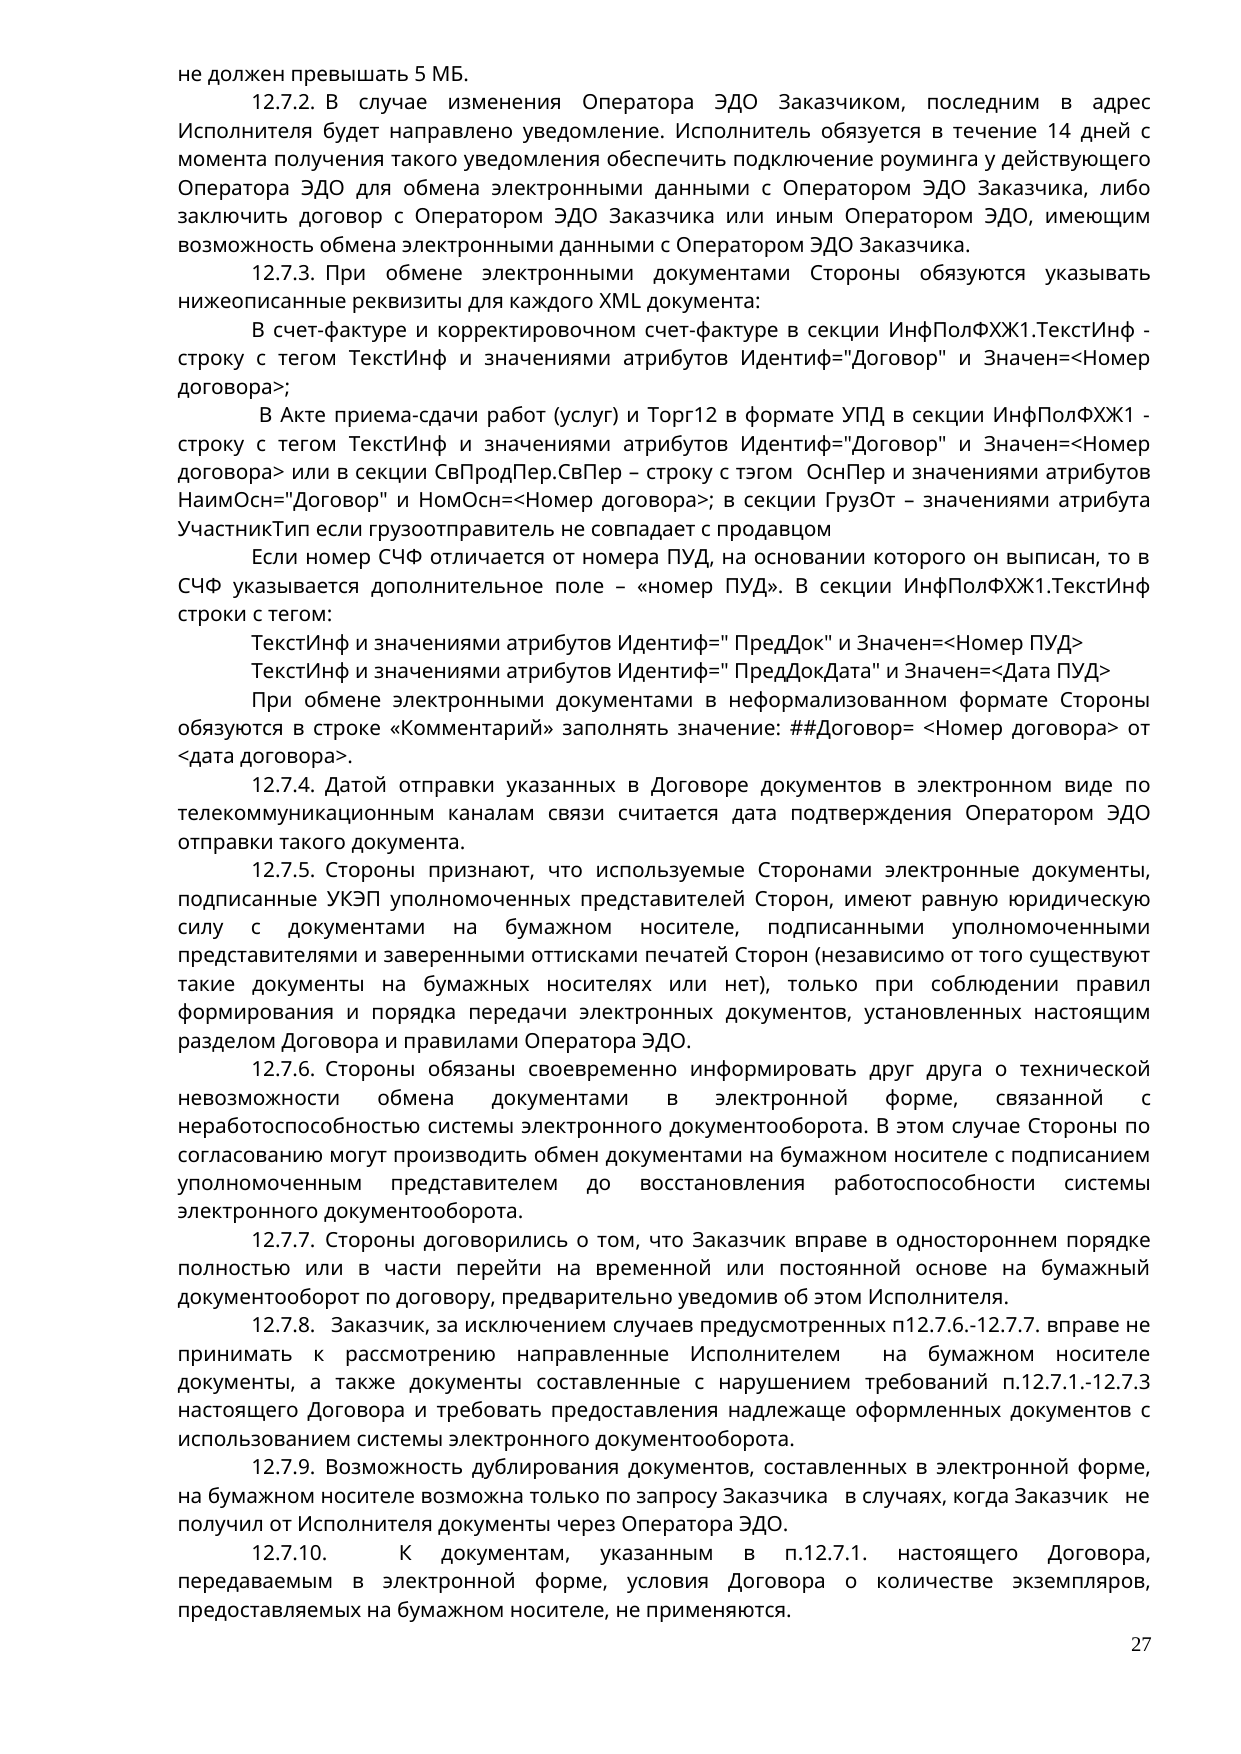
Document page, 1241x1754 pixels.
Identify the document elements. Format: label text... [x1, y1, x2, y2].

text ТекстИнф и значениями атрибутов Идентиф=" ПредДок" и Значен=<Номер ПУД> [177, 628, 1152, 656]
text В Акте приема-сдачи работ (услуг) и Торг12 в формате УПД в секции ИнфПолФХЖ1 - строку с тегом ТекстИнф и значениями атрибутов Идентиф="Договор" и Значен=<Номер договора> или в секции СвПродПер.СвПер – строку с тэгом ОснПер и значениями атрибутов НаимОсн="Договор" и НомОсн=<Номер договора>; в секции ГрузОт – значениями атрибута УчастникТип если грузоотправитель не совпадает с продавцом [177, 400, 1152, 542]
list Стороны обязаны своевременно информировать друг друга о технической невозможности обмена документами в электронной форме, связанной с неработоспособностью системы электронного документооборота. В этом случае Стороны по согласованию могут производить обмен документами на бумажном носителе с подписанием уполномоченным представителем до восстановления работоспособности системы электронного документооборота. [177, 1054, 1152, 1225]
text Если номер СЧФ отличается от номера ПУД, на основании которого он выписан, то в СЧФ указывается дополнительное поле – «номер ПУД». В секции ИнфПолФХЖ1.ТекстИнф строки с тегом: [177, 542, 1152, 628]
text В счет-фактуре и корректировочном счет-фактуре в секции ИнфПолФХЖ1.ТекстИнф - строку с тегом ТекстИнф и значениями атрибутов Идентиф="Договор" и Значен=<Номер договора>; [177, 315, 1152, 400]
list Стороны признают, что используемые Сторонами электронные документы, подписанные УКЭП уполномоченных представителей Сторон, имеют равную юридическую силу с документами на бумажном носителе, подписанными уполномоченными представителями и заверенными оттисками печатей Сторон (независимо от того существуют такие документы на бумажных носителях или нет), только при соблюдении правил формирования и порядка передачи электронных документов, установленных настоящим разделом Договора и правилами Оператора ЭДО. [177, 855, 1152, 1054]
list В случае изменения Оператора ЭДО Заказчиком, последним в адрес Исполнителя будет направлено уведомление. Исполнитель обязуется в течение 14 дней с момента получения такого уведомления обеспечить подключение роуминга у действующего Оператора ЭДО для обмена электронными данными с Оператором ЭДО Заказчика, либо заключить договор с Оператором ЭДО Заказчика или иным Оператором ЭДО, имеющим возможность обмена электронными данными с Оператором ЭДО Заказчика. [177, 87, 1152, 258]
list Заказчик, за исключением случаев предусмотренных п12.7.6.-12.7.7. вправе не принимать к рассмотрению направленные Исполнителем на бумажном носителе документы, а также документы составленные с нарушением требований п.12.7.1.-12.7.3 настоящего Договора и требовать предоставления надлежаще оформленных документов с использованием системы электронного документооборота. [177, 1310, 1152, 1452]
list Датой отправки указанных в Договоре документов в электронном виде по телекоммуникационным каналам связи считается дата подтверждения Оператором ЭДО отправки такого документа. [177, 770, 1152, 855]
list При обмене электронными документами Стороны обязуются указывать нижеописанные реквизиты для каждого XML документа: [177, 258, 1152, 315]
list К документам, указанным в п.12.7.1. настоящего Договора, передаваемым в электронной форме, условия Договора о количестве экземпляров, предоставляемых на бумажном носителе, не применяются. [177, 1538, 1152, 1623]
text ТекстИнф и значениями атрибутов Идентиф=" ПредДокДата" и Значен=<Дата ПУД> [177, 656, 1152, 685]
list Стороны договорились о том, что Заказчик вправе в одностороннем порядке полностью или в части перейти на временной или постоянной основе на бумажный документооборот по договору, предварительно уведомив об этом Исполнителя. [177, 1225, 1152, 1310]
list Возможность дублирования документов, составленных в электронной форме, на бумажном носителе возможна только по запросу Заказчика в случаях, когда Заказчик не получил от Исполнителя документы через Оператора ЭДО. [177, 1452, 1152, 1538]
text При обмене электронными документами в неформализованном формате Стороны обязуются в строке «Комментарий» заполнять значение: ##Договор= <Номер договора> от <дата договора>. [177, 685, 1152, 770]
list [177, 59, 1152, 87]
